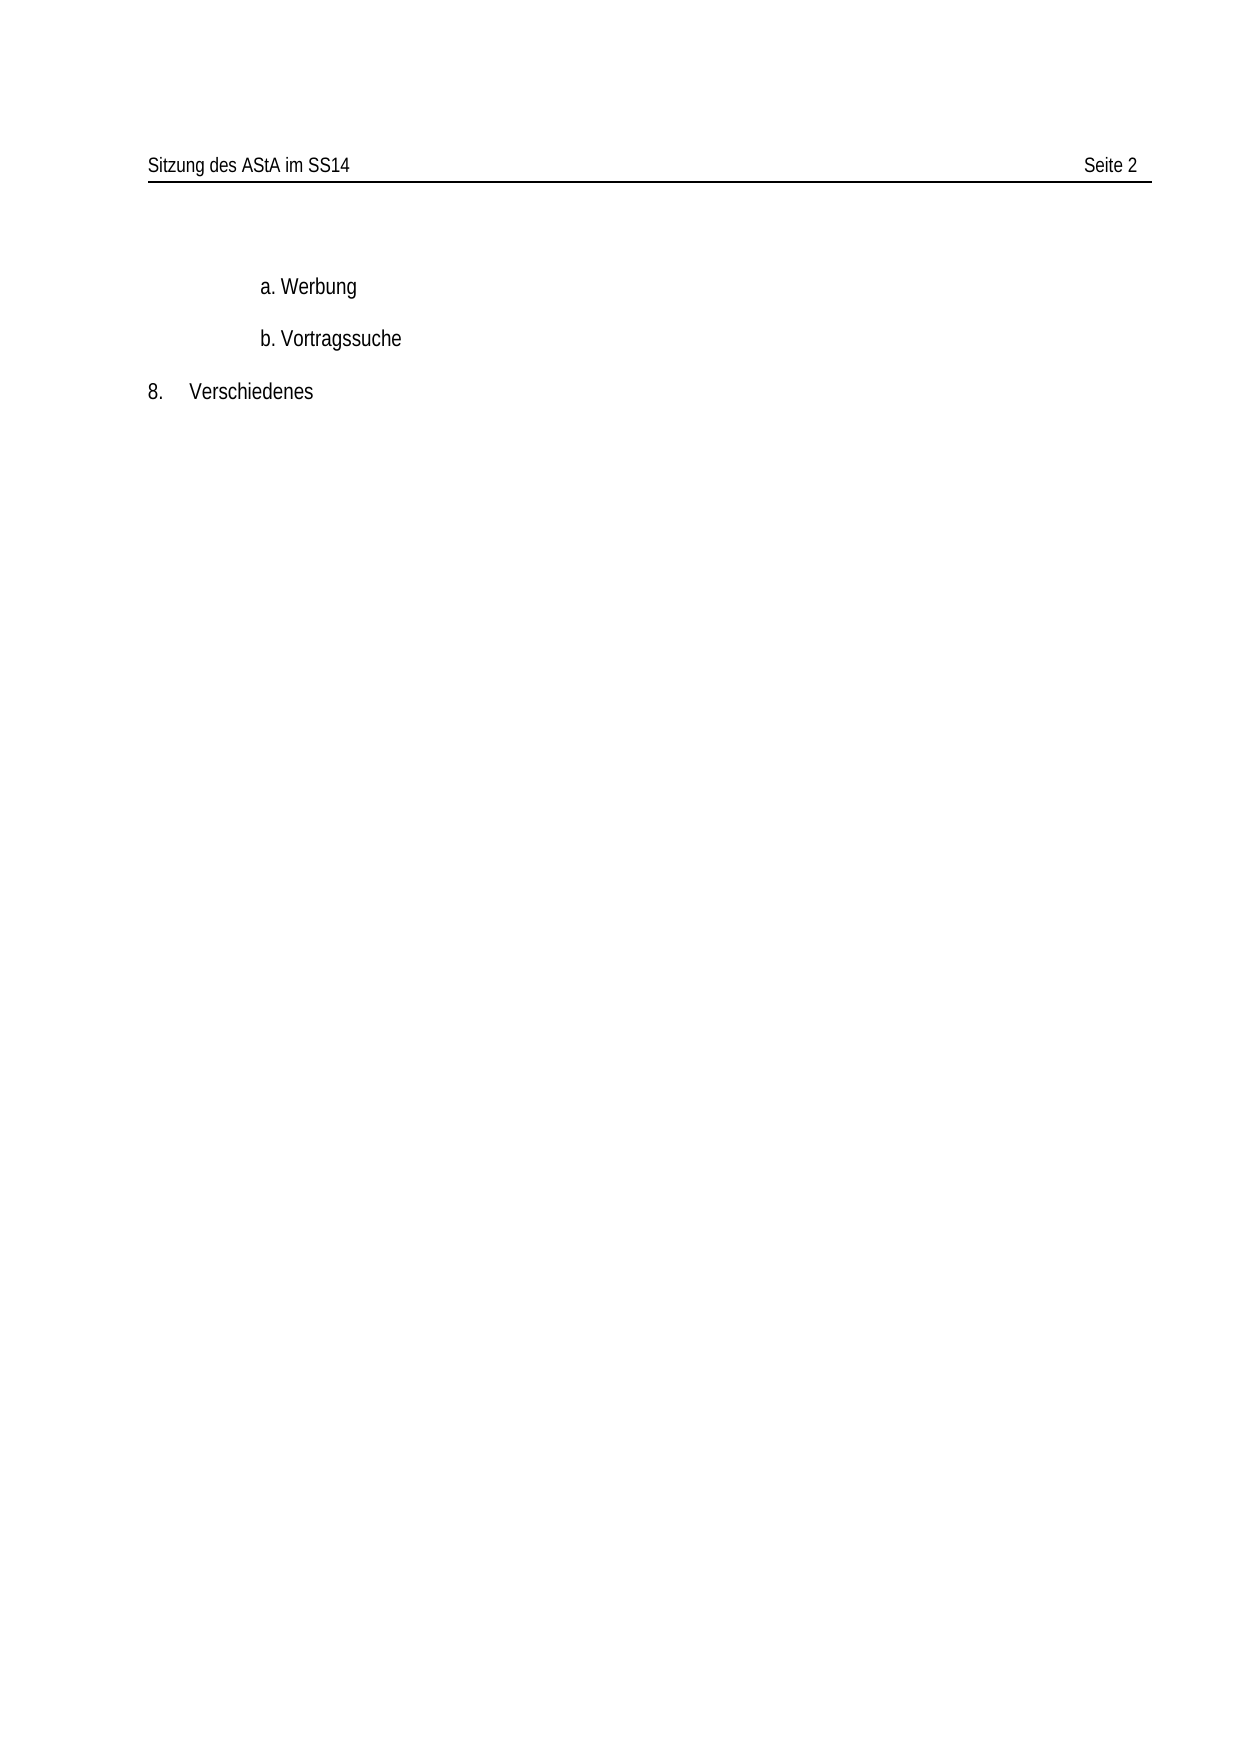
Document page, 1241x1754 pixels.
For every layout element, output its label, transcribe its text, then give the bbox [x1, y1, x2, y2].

list Verschiedenes [148, 378, 1122, 404]
list Vortragssuche [260, 325, 1122, 352]
list Werbung [260, 273, 1122, 299]
